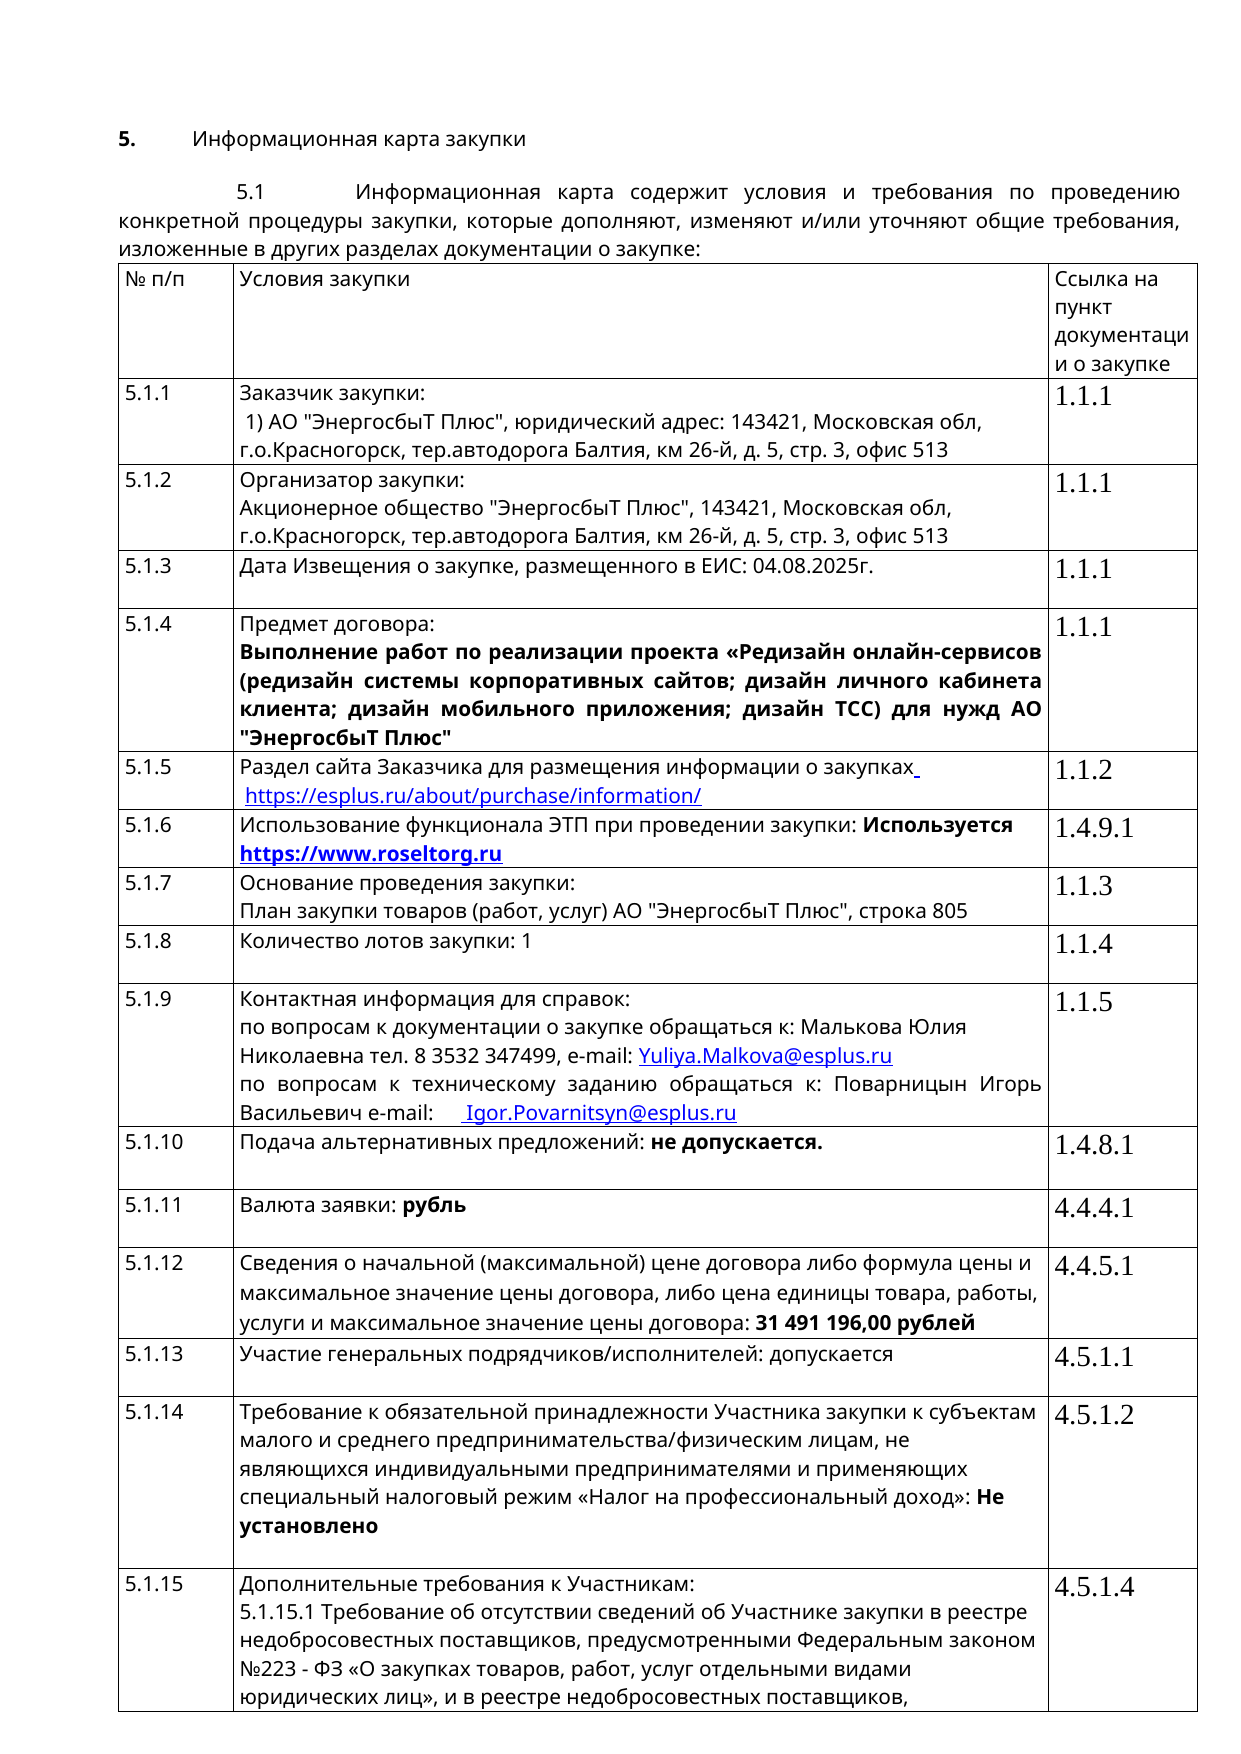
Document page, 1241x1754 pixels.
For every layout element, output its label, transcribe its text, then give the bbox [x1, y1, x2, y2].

table_cell 1.1.1 [1049, 379, 1197, 464]
table_cell [119, 551, 233, 608]
table_cell 1.1.4 [1049, 926, 1197, 983]
table_cell 1.1.2 [1049, 752, 1197, 809]
table_cell [119, 465, 233, 550]
table_cell [119, 1127, 233, 1189]
table_cell [119, 868, 233, 925]
table_cell [119, 1397, 233, 1568]
table_cell Сведения о начальной (максимальной) цене договора либо формула цены и максимальное значение цены договора, либо цена единицы товара, работы, услуги и максимальное значение цены договора: 31 491 196,00 рублей [234, 1248, 1048, 1338]
table_cell 1.4.9.1 [1049, 810, 1197, 867]
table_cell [234, 1569, 1048, 1711]
table_cell [119, 984, 233, 1126]
table_cell Заказчик закупки: 1) АО "ЭнергосбыТ Плюс", юридический адрес: 143421, Московская обл, г.о.Красногорск, тер.автодорога Балтия, км 26-й, д. 5, стр. 3, офис 513 [234, 379, 1048, 464]
table_cell Валюта заявки: рубль [234, 1190, 1048, 1247]
table_header Условия закупки [234, 264, 1048, 377]
table_cell Организатор закупки: Акционерное общество "ЭнергосбыТ Плюс", 143421, Московская обл, г.о.Красногорск, тер.автодорога Балтия, км 26-й, д. 5, стр. 3, офис 513 [234, 465, 1048, 550]
table_cell 1.1.3 [1049, 868, 1197, 925]
table_cell [119, 1569, 233, 1711]
table_cell [119, 926, 233, 983]
table_cell 1.1.5 [1049, 984, 1197, 1126]
table_cell [119, 1190, 233, 1247]
table_cell Использование функционала ЭТП при проведении закупки: Используется https://www.roseltorg.ru [234, 810, 1048, 867]
table_cell 1.4.8.1 [1049, 1127, 1197, 1189]
table_cell [119, 609, 233, 751]
table_cell 1.1.1 [1049, 551, 1197, 608]
table_cell [119, 379, 233, 464]
table_cell 4.5.1.1 [1049, 1339, 1197, 1396]
table_header Ссылка на пункт документации о закупке [1049, 264, 1197, 377]
table_cell 4.4.4.1 [1049, 1190, 1197, 1247]
table_cell 4.5.1.4 [1049, 1569, 1197, 1711]
table_cell Дата Извещения о закупке, размещенного в ЕИС: 04.08.2025г. [234, 551, 1048, 608]
table_cell 1.1.1 [1049, 609, 1197, 751]
table_cell Количество лотов закупки: 1 [234, 926, 1048, 983]
table_cell Предмет договора: Выполнение работ по реализации проекта «Редизайн онлайн-сервисов (редизайн системы корпоративных сайтов; дизайн личного кабинета клиента; дизайн мобильного приложения; дизайн ТСС) для нужд АО "ЭнергосбыТ Плюс" [234, 609, 1048, 751]
table_header № п/п [119, 264, 233, 377]
table_cell [119, 752, 233, 809]
table_cell 1.1.1 [1049, 465, 1197, 550]
table_cell Участие генеральных подрядчиков/исполнителей: допускается [234, 1339, 1048, 1396]
table_cell [119, 810, 233, 867]
table_cell 4.5.1.2 [1049, 1397, 1197, 1568]
table_cell [119, 1248, 233, 1338]
table_cell Основание проведения закупки: План закупки товаров (работ, услуг) АО "ЭнергосбыТ Плюс", строка 805 [234, 868, 1048, 925]
table_cell Требование к обязательной принадлежности Участника закупки к субъектам малого и среднего предпринимательства/физическим лицам, не являющихся индивидуальными предпринимателями и применяющих специальный налоговый режим «Налог на профессиональный доход»: Не установлено [234, 1397, 1048, 1568]
text 5.1 Информационная карта содержит условия и требования по проведению конкретной процедуры закупки, которые дополняют, изменяют и/или уточняют общие требования, изложенные в других разделах документации о закупке: [118, 177, 1181, 263]
subtitle Информационная карта закупки [118, 124, 1181, 152]
table_cell Раздел сайта Заказчика для размещения информации о закупках https://esplus.ru/about/purchase/information/ [234, 752, 1048, 809]
table_cell Подача альтернативных предложений: не допускается. [234, 1127, 1048, 1189]
table_cell Контактная информация для справок: по вопросам к документации о закупке обращаться к: Малькова Юлия Николаевна тел. 8 3532 347499, e-mail: Yuliya.Malkova@esplus.ru по вопросам к техническому заданию обращаться к: Поварницын Игорь Васильевич e-mail: Igor.Povarnitsyn@esplus.ru [234, 984, 1048, 1126]
table_cell [119, 1339, 233, 1396]
table_cell 4.4.5.1 [1049, 1248, 1197, 1338]
